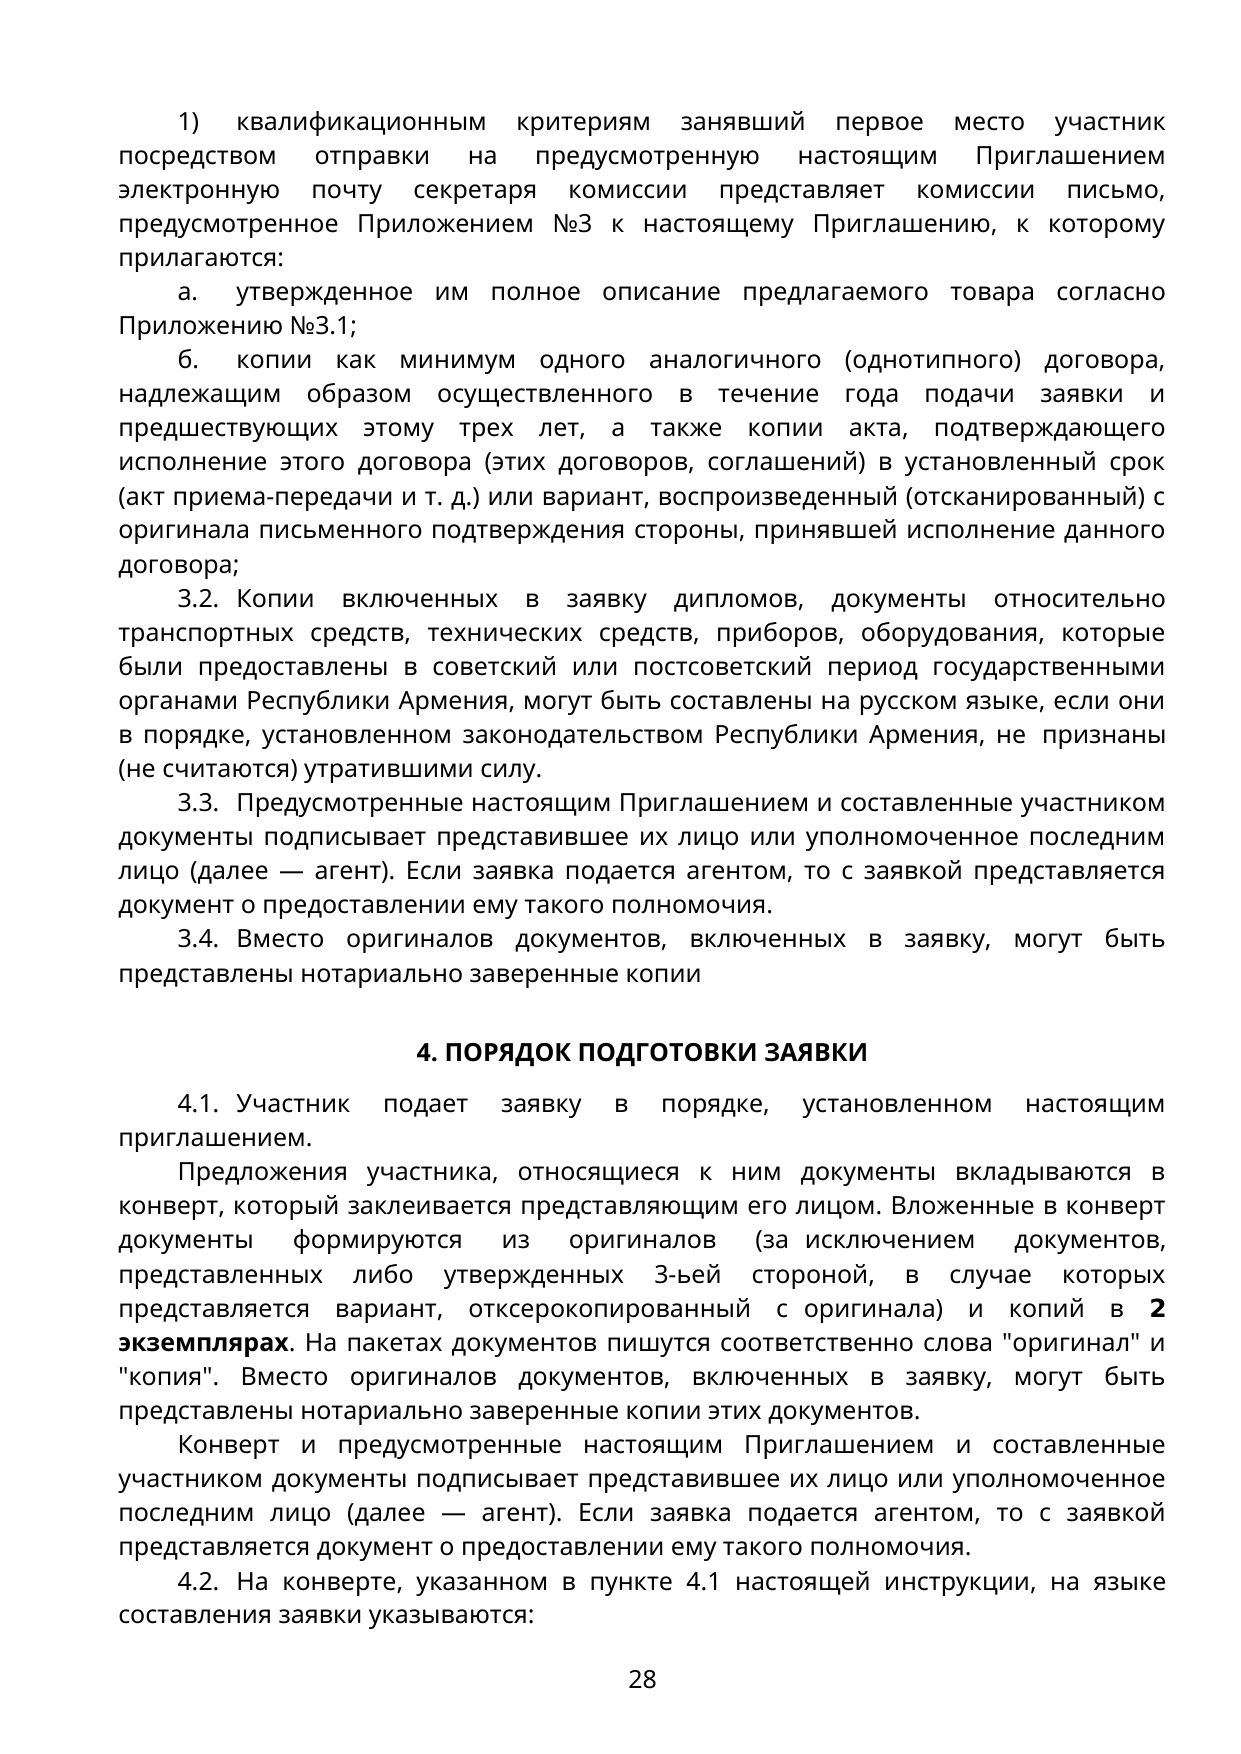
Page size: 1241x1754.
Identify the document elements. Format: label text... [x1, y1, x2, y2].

text 4.2. На конверте, указанном в пункте 4.1 настоящей инструкции, на языке составления заявки указываются: [118, 1563, 1167, 1631]
text 3.3. Предусмотренные настоящим Приглашением и составленные участником документы подписывает представившее их лицо или уполномоченное последним лицо (далее — агент). Если заявка подается агентом, то с заявкой представляется документ о предоставлении ему такого полномочия. [118, 785, 1167, 921]
text 4. ПОРЯДОК ПОДГОТОВКИ ЗАЯВКИ [118, 1035, 1167, 1069]
text 3.2. Копии включенных в заявку дипломов, документы относительно транспортных средств, технических средств, приборов, оборудования, которые были предоставлены в советский или постсоветский период государственными органами Республики Армения, могут быть составлены на русском языке, если они в порядке, установленном законодательством Республики Армения, не признаны (не считаются) утратившими силу. [118, 580, 1167, 785]
text б. копии как минимум одного аналогичного (однотипного) договора, надлежащим образом осуществленного в течение года подачи заявки и предшествующих этому трех лет, а также копии акта, подтверждающего исполнение этого договора (этих договоров, соглашений) в установленный срок (акт приема-передачи и т. д.) или вариант, воспроизведенный (отсканированный) с оригинала письменного подтверждения стороны, принявшей исполнение данного договора; [118, 342, 1167, 580]
text Конверт и предусмотренные настоящим Приглашением и составленные участником документы подписывает представившее их лицо или уполномоченное последним лицо (далее — агент). Если заявка подается агентом, то с заявкой представляется документ о предоставлении ему такого полномочия. [118, 1427, 1167, 1563]
text 4.1. Участник подает заявку в порядке, установленном настоящим приглашением. [118, 1086, 1167, 1154]
text 3.4. Вместо оригиналов документов, включенных в заявку, могут быть представлены нотариально заверенные копии [118, 921, 1167, 989]
text а. утвержденное им полное описание предлагаемого товара согласно Приложению №3.1; [118, 274, 1167, 342]
text Предложения участника, относящиеся к ним документы вкладываются в конверт, который заклеивается представляющим его лицом. Вложенные в конверт документы формируются из оригиналов (за исключением документов, представленных либо утвержденных 3-ьей стороной, в случае которых представляется вариант, отксерокопированный с оригинала) и копий в 2 экземплярах. На пакетах документов пишутся соответственно слова "оригинал" и "копия". Вместо оригиналов документов, включенных в заявку, могут быть представлены нотариально заверенные копии этих документов. [118, 1154, 1167, 1427]
text 1) квалификационным критериям занявший первое место участник посредством отправки на предусмотренную настоящим Приглашением электронную почту секретаря комиссии представляет комиссии письмо, предусмотренное Приложением №3 к настоящему Приглашению, к которому прилагаются: [118, 103, 1167, 274]
